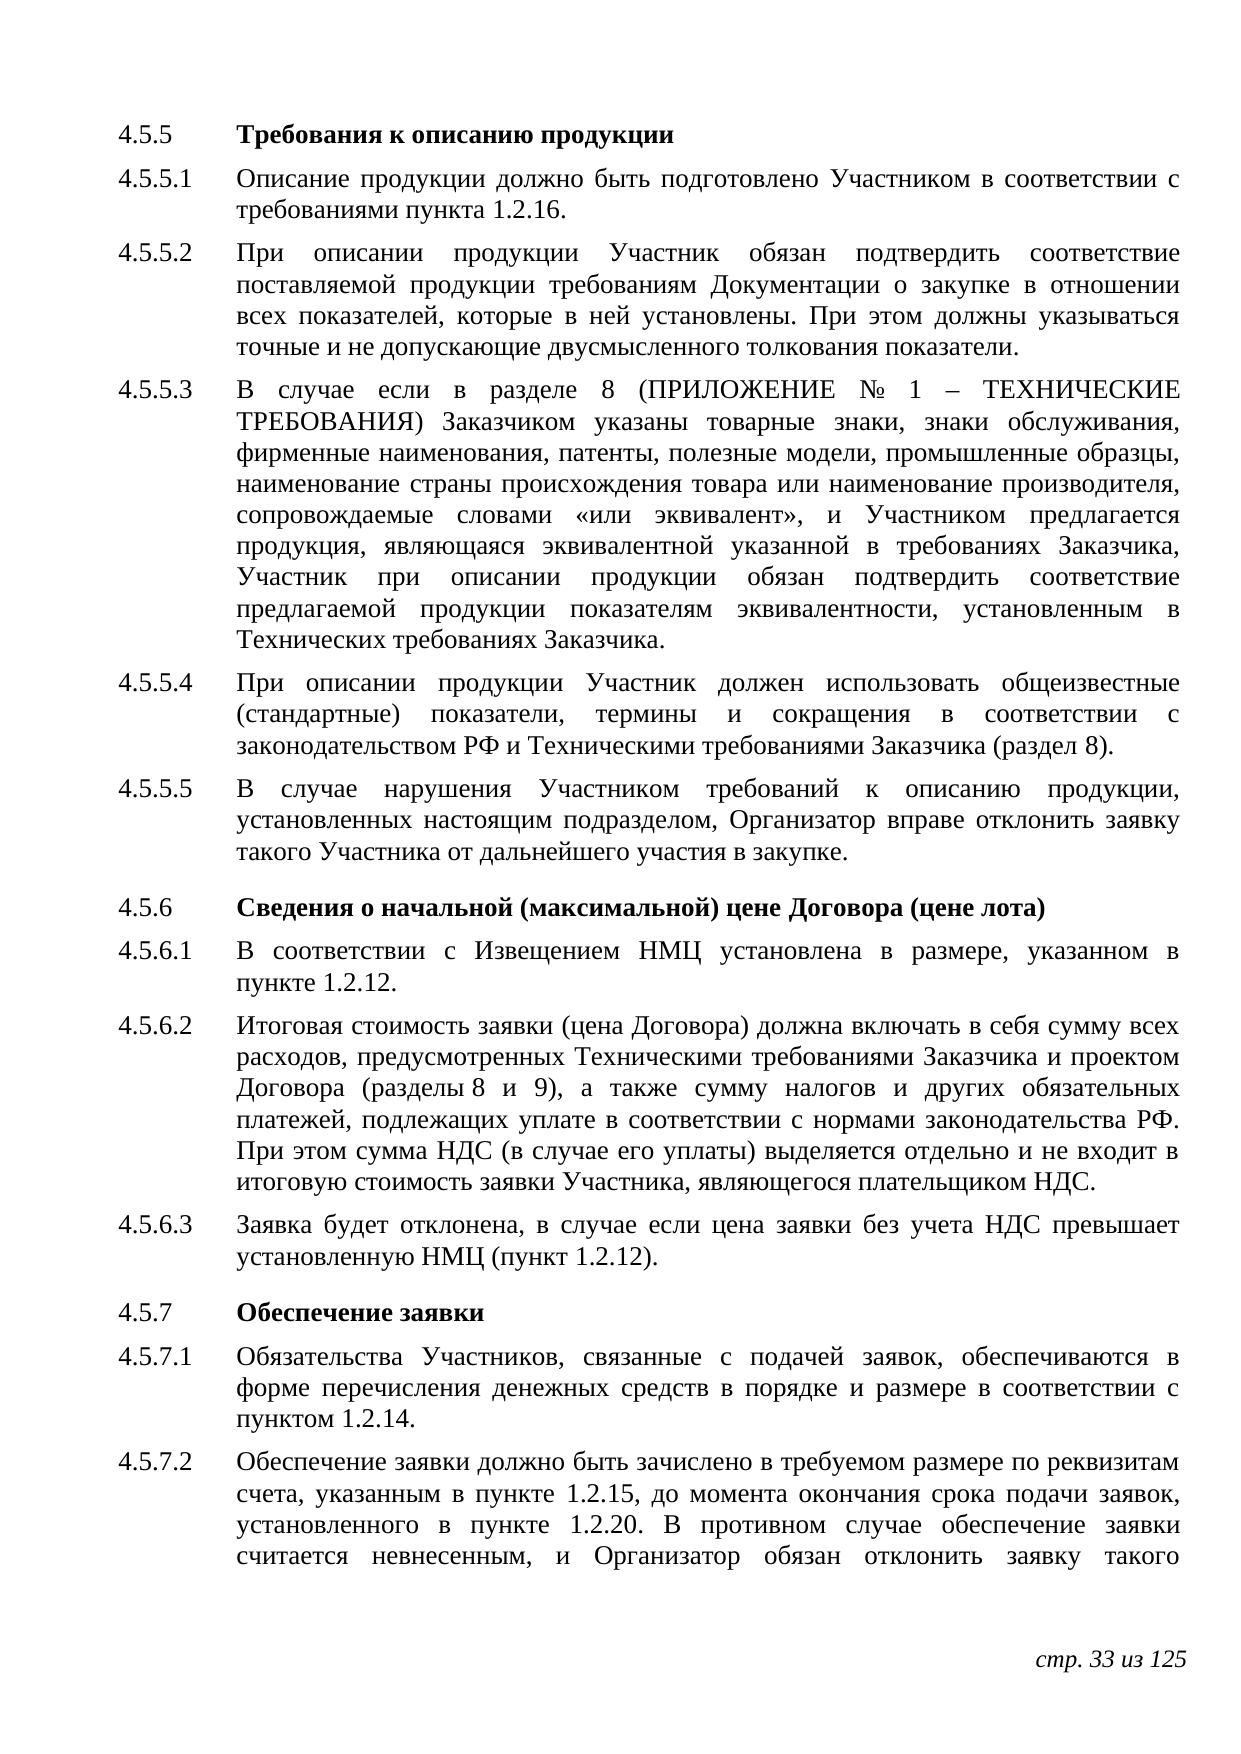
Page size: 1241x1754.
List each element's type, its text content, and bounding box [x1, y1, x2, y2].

text Обеспечение заявки [118, 1296, 1181, 1327]
text В случае нарушения Участником требований к описанию продукции, установленных настоящим подразделом, Организатор вправе отклонить заявку такого Участника от дальнейшего участия в закупке. [118, 772, 1181, 866]
text В соответствии с Извещением НМЦ установлена в размере, указанном в пункте 1.2.12. [118, 934, 1181, 997]
text В случае если в разделе 8 (ПРИЛОЖЕНИЕ № 1 – ТЕХНИЧЕСКИЕ ТРЕБОВАНИЯ) Заказчиком указаны товарные знаки, знаки обслуживания, фирменные наименования, патенты, полезные модели, промышленные образцы, наименование страны происхождения товара или наименование производителя, сопровождаемые словами «или эквивалент», и Участником предлагается продукция, являющаяся эквивалентной указанной в требованиях Заказчика, Участник при описании продукции обязан подтвердить соответствие предлагаемой продукции показателям эквивалентности, установленным в Технических требованиях Заказчика. [118, 374, 1181, 654]
text Требования к описанию продукции [118, 118, 1181, 149]
text Итоговая стоимость заявки (цена Договора) должна включать в себя сумму всех расходов, предусмотренных Техническими требованиями Заказчика и проектом Договора (разделы 8 и 9), а также сумму налогов и других обязательных платежей, подлежащих уплате в соответствии с нормами законодательства РФ. При этом сумма НДС (в случае его уплаты) выделяется отдельно и не входит в итоговую стоимость заявки Участника, являющегося плательщиком НДС. [118, 1009, 1181, 1196]
text Заявка будет отклонена, в случае если цена заявки без учета НДС превышает установленную НМЦ (пункт 1.2.12). [118, 1209, 1181, 1271]
text Описание продукции должно быть подготовлено Участником в соответствии с требованиями пункта 1.2.16. [118, 162, 1181, 224]
text Сведения о начальной (максимальной) цене Договора (цене лота) [118, 891, 1181, 922]
text При описании продукции Участник должен использовать общеизвестные (стандартные) показатели, термины и сокращения в соответствии с законодательством РФ и Техническими требованиями Заказчика (раздел 8). [118, 666, 1181, 760]
text Обязательства Участников, связанные с подачей заявок, обеспечиваются в форме перечисления денежных средств в порядке и размере в соответствии с пунктом 1.2.14. [118, 1339, 1181, 1433]
text При описании продукции Участник обязан подтвердить соответствие поставляемой продукции требованиям Документации о закупке в отношении всех показателей, которые в ней установлены. При этом должны указываться точные и не допускающие двусмысленного толкования показатели. [118, 237, 1181, 361]
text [118, 1446, 1181, 1570]
